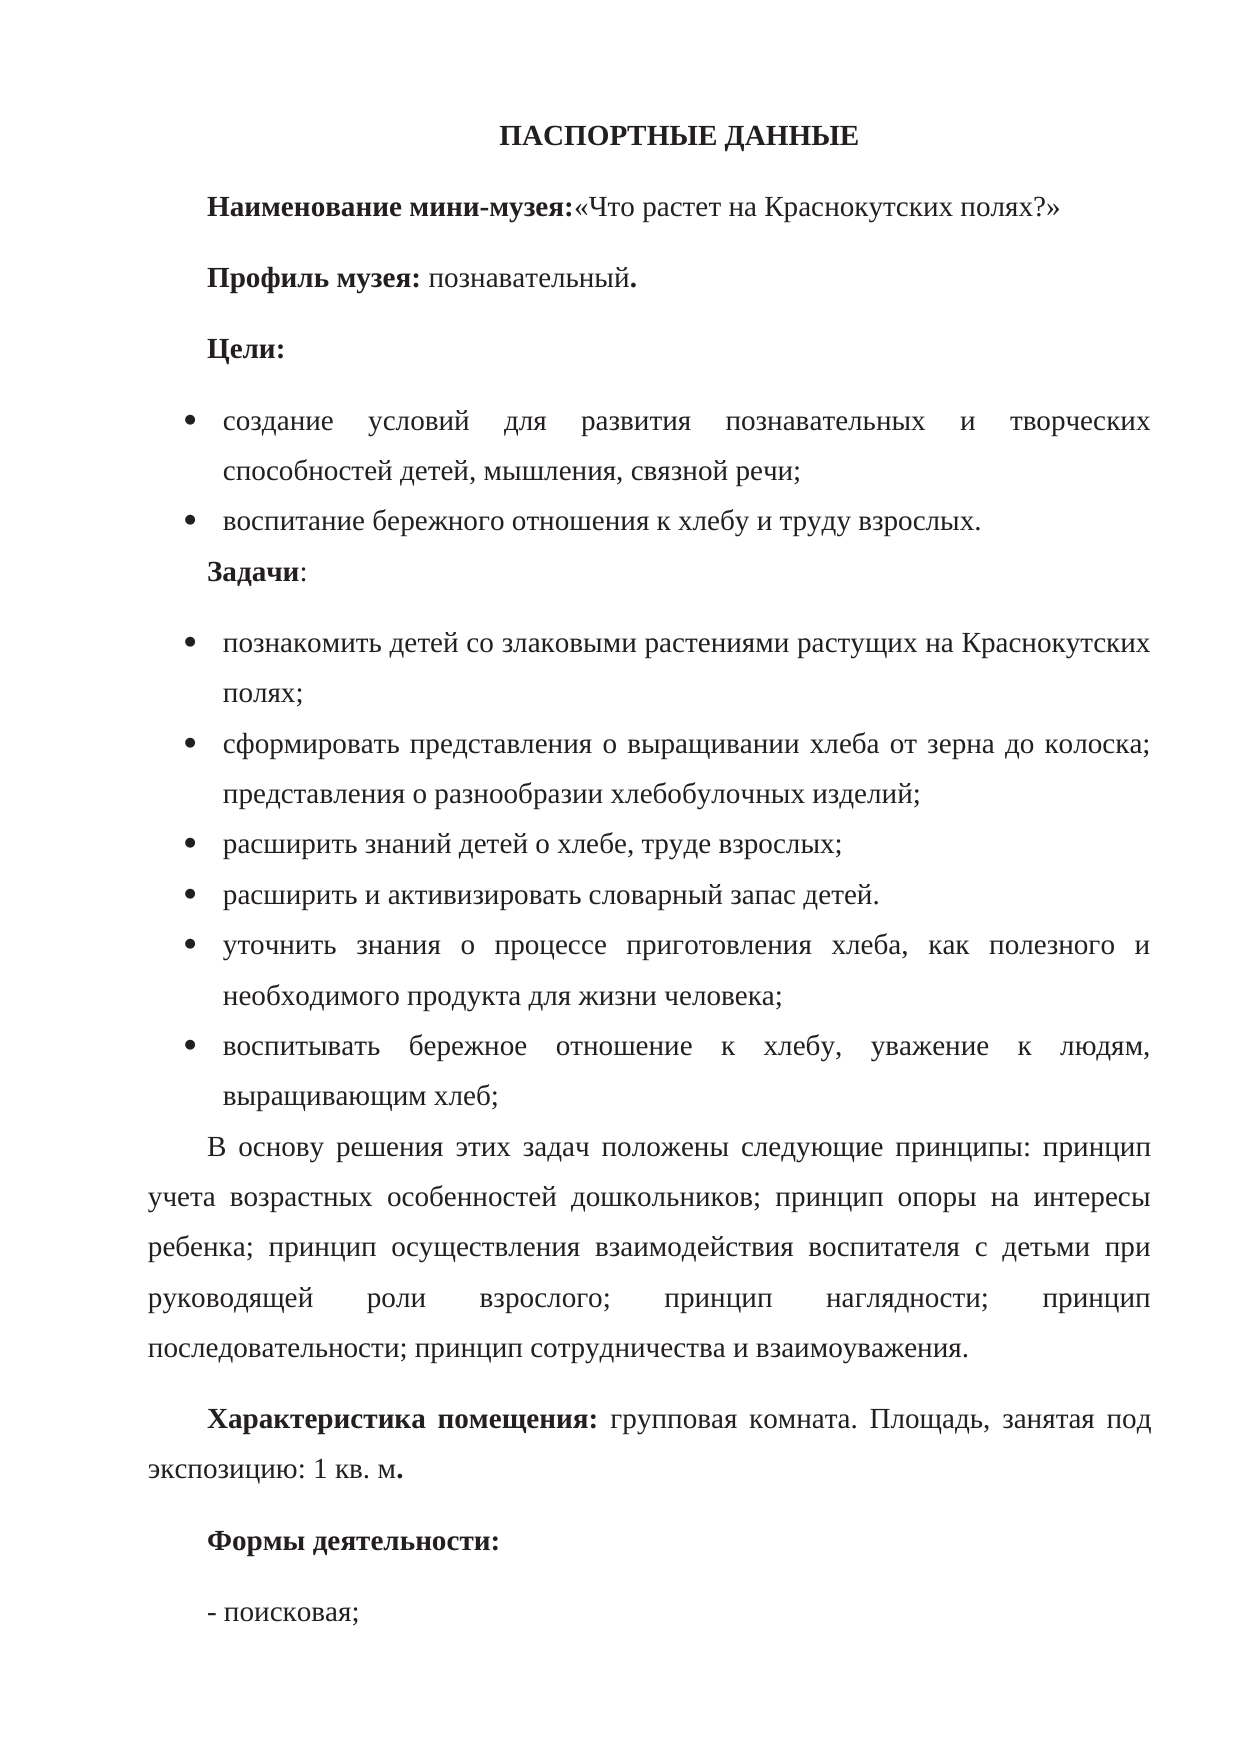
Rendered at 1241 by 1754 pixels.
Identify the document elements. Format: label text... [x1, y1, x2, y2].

text Задачи: [148, 554, 1152, 587]
list создание условий для развития познавательных и творческих способностей детей, мышления, связной речи; [185, 403, 1152, 487]
list воспитывать бережное отношение к хлебу, уважение к людям, выращивающим хлеб; [185, 1028, 1152, 1112]
text - поисковая; [148, 1594, 1152, 1627]
text Профиль музея: познавательный. [148, 260, 1152, 294]
text Характеристика помещения: групповая комната. Площадь, занятая под экспозицию: 1 кв. м. [148, 1401, 1152, 1485]
list расширить и активизировать словарный запас детей. [185, 877, 1152, 911]
text Формы деятельности: [148, 1523, 1152, 1556]
text Цели: [148, 332, 1152, 365]
list сформировать представления о выращивании хлеба от зерна до колоска; представления о разнообразии хлебобулочных изделий; [185, 726, 1152, 810]
list воспитание бережного отношения к хлебу и труду взрослых. [185, 503, 1152, 537]
text ПАСПОРТНЫЕ ДАННЫЕ [148, 118, 1152, 152]
list уточнить знания о процессе приготовления хлеба, как полезного и необходимого продукта для жизни человека; [185, 927, 1152, 1011]
text В основу решения этих задач положены следующие принципы: принцип учета возрастных особенностей дошкольников; принцип опоры на интересы ребенка; принцип осуществления взаимодействия воспитателя с детьми при руководящей роли взрослого; принцип наглядности; принцип последовательности; принцип сотрудничества и взаимоуважения. [148, 1129, 1152, 1363]
list расширить знаний детей о хлебе, труде взрослых; [185, 826, 1152, 860]
list познакомить детей со злаковыми растениями растущих на Краснокутских полях; [185, 625, 1152, 709]
text Наименование мини-музея:«Что растет на Краснокутских полях?» [148, 189, 1152, 223]
